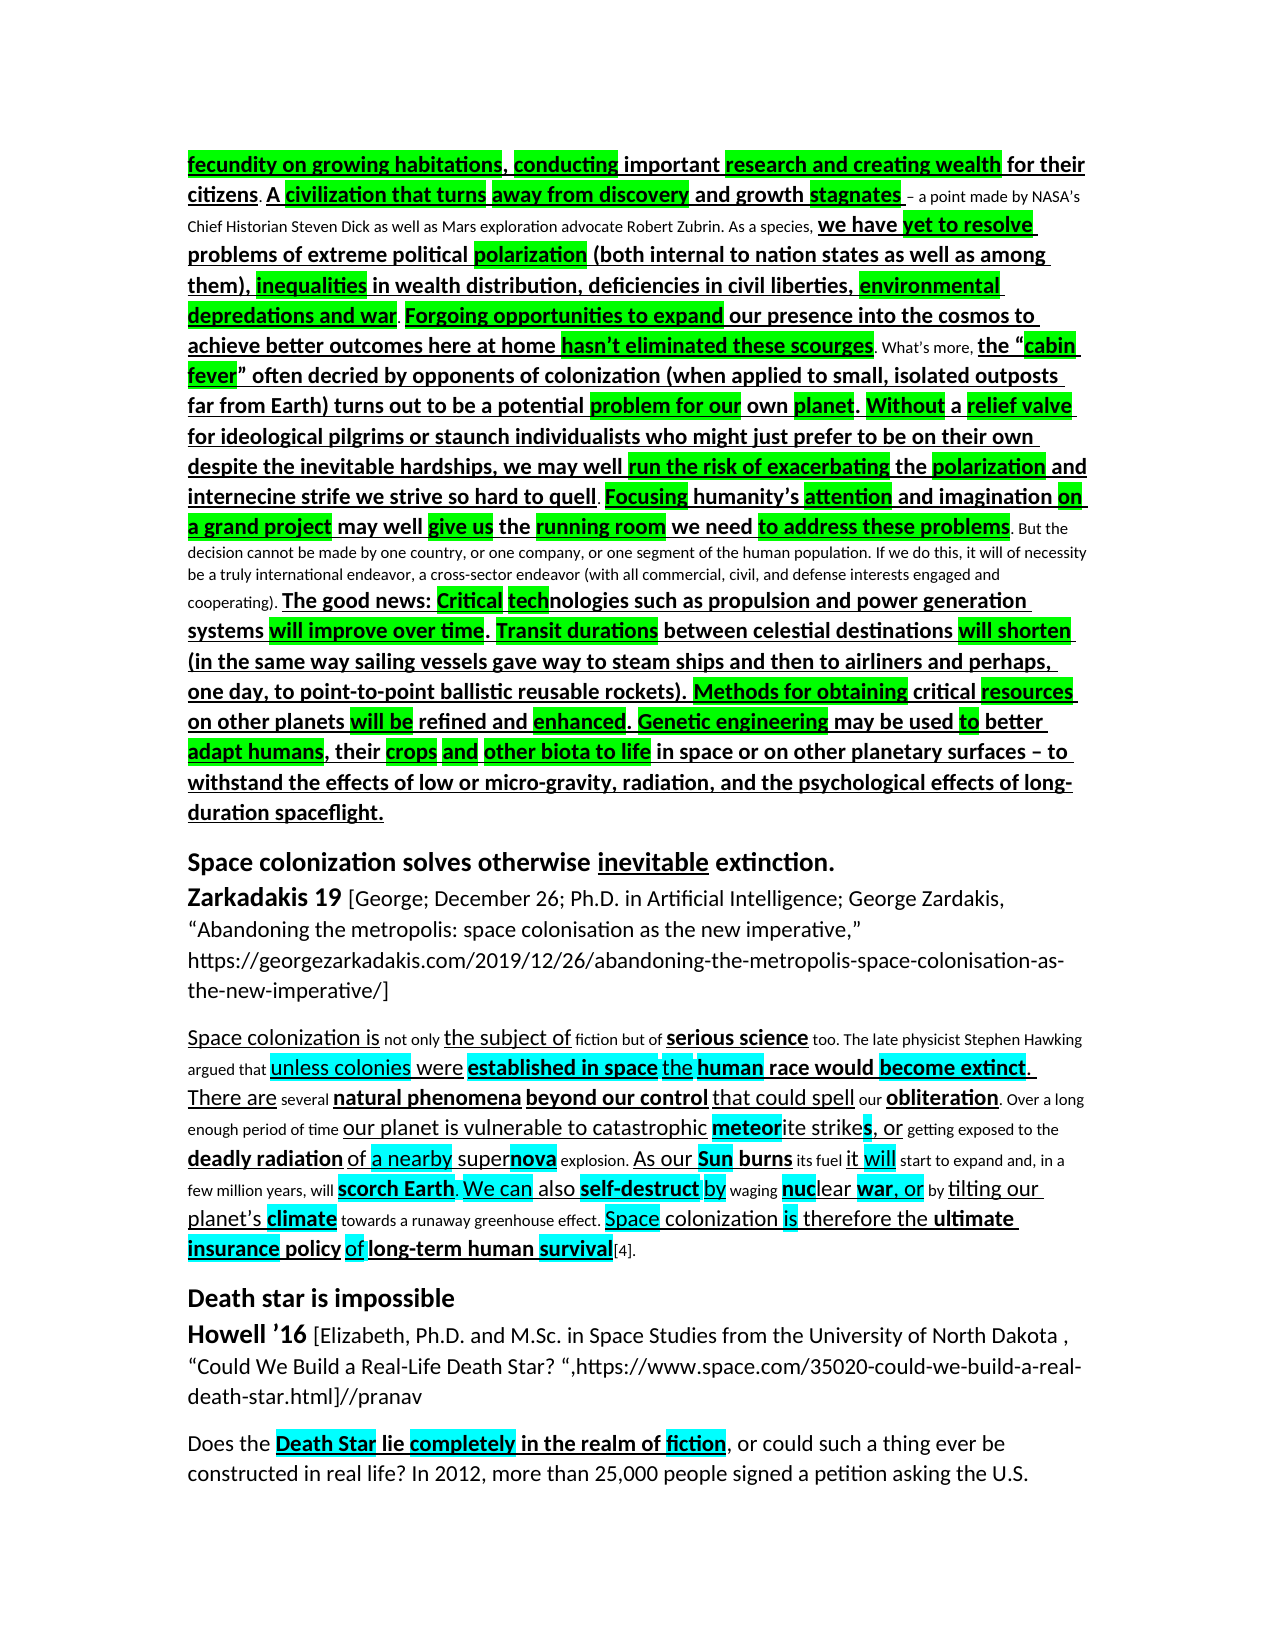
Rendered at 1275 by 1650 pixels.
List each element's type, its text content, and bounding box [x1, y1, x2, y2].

subtitle Death star is impossible [187, 1281, 1087, 1314]
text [187, 1429, 1087, 1487]
subtitle Space colonization solves otherwise inevitable extinction. [187, 845, 1087, 878]
text Howell ’16 [Elizabeth, Ph.D. and M.Sc. in Space Studies from the University of North Dakota , “Could We Build a Real-Life Death Star? “,https://www.space.com/35020-could-we-build-a-real-death-star.html]//pranav [187, 1317, 1087, 1410]
text Zarkadakis 19 [George; December 26; Ph.D. in Artificial Intelligence; George Zardakis, “Abandoning the metropolis: space colonisation as the new imperative,” https://georgezarkadakis.com/2019/12/26/abandoning-the-metropolis-space-colonisation-as-the-new-imperative/] [187, 880, 1087, 1004]
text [187, 150, 1087, 476]
text Space colonization is not only the subject of fiction but of serious science too. The late physicist Stephen Hawking argued that unless colonies were established in space the human race would become extinct. There are several natural phenomena beyond our control that could spell our obliteration. Over a long enough period of time our planet is vulnerable to catastrophic meteorite strikes, or getting exposed to the deadly radiation of a nearby supernova explosion. As our Sun burns its fuel it will start to expand and, in a few million years, will scorch Earth. We can also self-destruct by waging nuclear war, or by tilting our planet’s climate towards a runaway greenhouse effect. Space colonization is therefore the ultimate insurance policy of long-term human survival[4]. [187, 1023, 1087, 1262]
